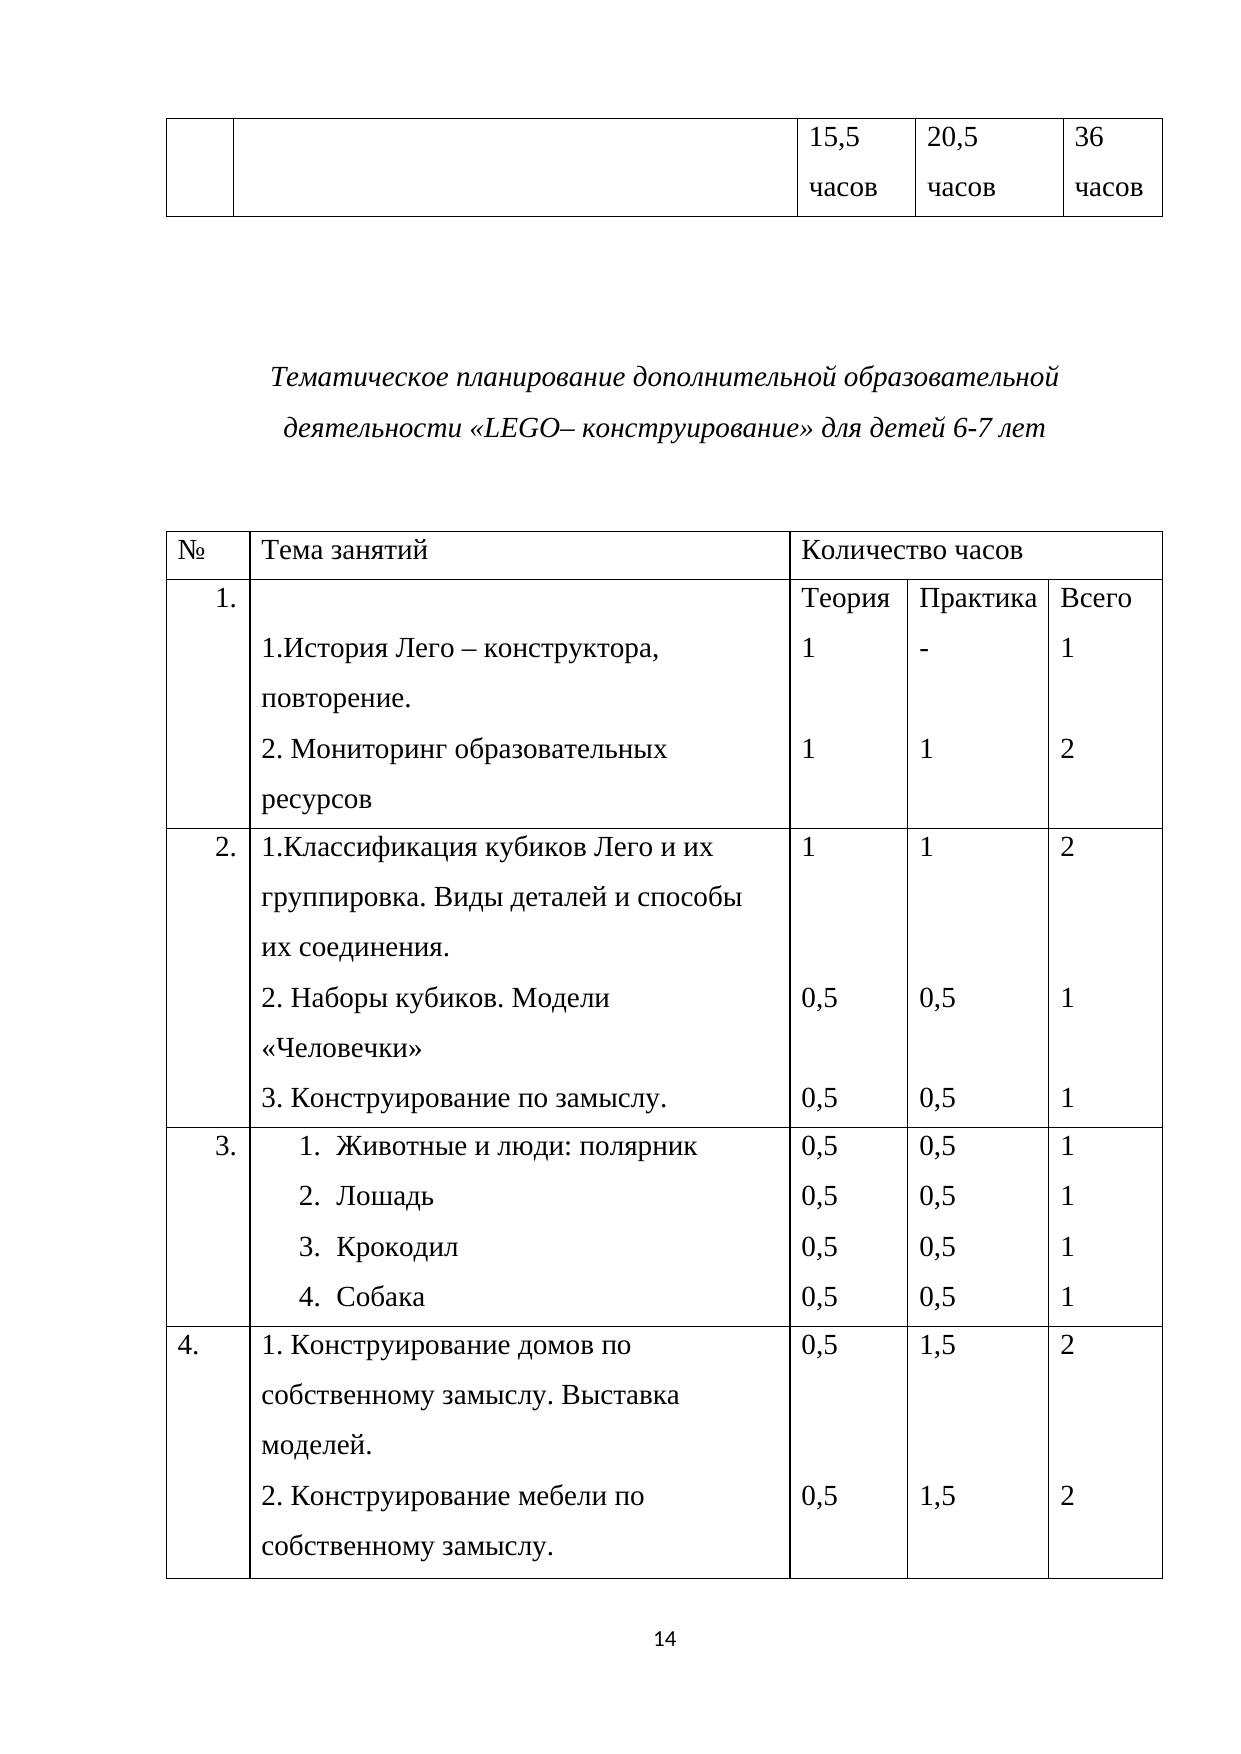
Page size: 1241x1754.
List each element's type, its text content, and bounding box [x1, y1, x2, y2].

table_cell [167, 1128, 249, 1326]
table_cell 0,5 0,5 0,5 [791, 1327, 907, 1578]
table_cell 1 0,5 0,5 [908, 829, 1048, 1127]
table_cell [251, 1327, 789, 1578]
table_cell Практика - 1 [908, 580, 1048, 828]
table_header Количество часов [791, 532, 1162, 579]
table_cell Всего 1 2 [1049, 580, 1162, 828]
table_cell 4. [167, 1327, 249, 1578]
text Тематическое планирование дополнительной образовательной деятельности «LEGO– конструирование» для детей 6-7 лет [177, 359, 1152, 443]
table_cell 1.История Лего – конструктора, повторение. 2. Мониторинг образовательных ресурсов [251, 580, 789, 828]
table_header Тема занятий [251, 532, 789, 579]
table_cell 0,5 0,5 0,5 0,5 [908, 1128, 1048, 1326]
table_cell Теория 1 1 [791, 580, 907, 828]
table_cell 1,5 1,5 0,5 [908, 1327, 1048, 1578]
table_cell 2 2 36 часов [1064, 119, 1162, 216]
table_header № [167, 532, 249, 579]
table_cell 1 1 1 1 [1049, 1128, 1162, 1326]
table_cell [167, 829, 249, 1127]
table_cell Животные и люди: полярник Лошадь Крокодил Собака [251, 1128, 789, 1326]
table_cell 2 2 1 [1049, 1327, 1162, 1578]
table_cell 1.Классификация кубиков Лего и их группировка. Виды деталей и способы их соединения. 2. Наборы кубиков. Модели «Человечки» 3. Конструирование по замыслу. [251, 829, 789, 1127]
table_cell 2 1 1 [1049, 829, 1162, 1127]
table_cell 0,5 0,5 0,5 0,5 [791, 1128, 907, 1326]
table_cell 9. [167, 119, 233, 216]
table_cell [234, 119, 797, 216]
table_cell 1 0,5 0,5 [791, 829, 907, 1127]
table_cell 1,5 2 20,5 часов [916, 119, 1063, 216]
table_cell 0,5 - 15,5 часов [798, 119, 915, 216]
table_cell [167, 580, 249, 828]
